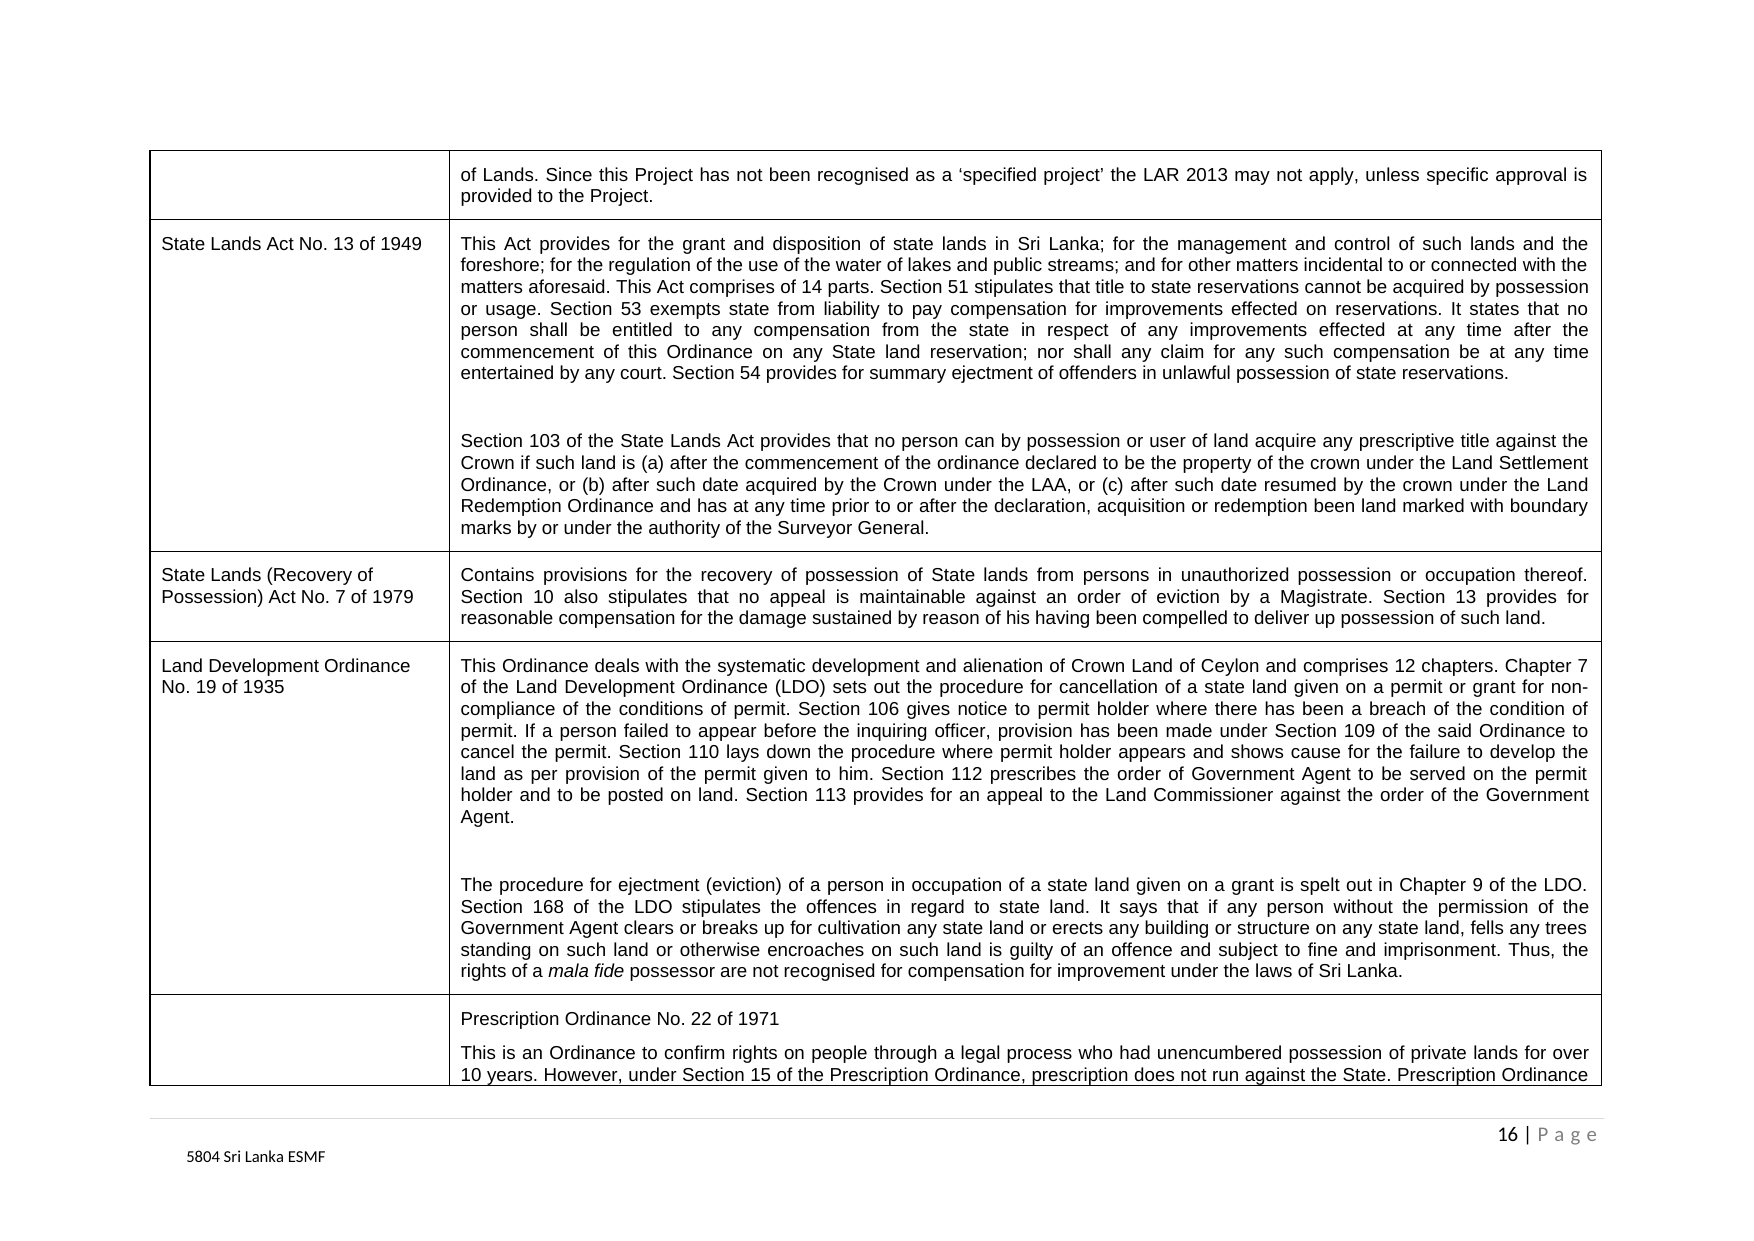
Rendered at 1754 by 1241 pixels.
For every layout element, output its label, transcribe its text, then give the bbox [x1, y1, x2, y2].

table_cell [151, 151, 449, 219]
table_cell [450, 151, 1601, 219]
table_cell This Ordinance deals with the systematic development and alienation of Crown Land of Ceylon and comprises 12 chapters. Chapter 7 of the Land Development Ordinance (LDO) sets out the procedure for cancellation of a state land given on a permit or grant for non-compliance of the conditions of permit. Section 106 gives notice to permit holder where there has been a breach of the condition of permit. If a person failed to appear before the inquiring officer, provision has been made under Section 109 of the said Ordinance to cancel the permit. Section 110 lays down the procedure where permit holder appears and shows cause for the failure to develop the land as per provision of the permit given to him. Section 112 prescribes the order of Government Agent to be served on the permit holder and to be posted on land. Section 113 provides for an appeal to the Land Commissioner against the order of the Government Agent. The procedure for ejectment (eviction) of a person in occupation of a state land given on a grant is spelt out in Chapter 9 of the LDO. Section 168 of the LDO stipulates the offences in regard to state land. It says that if any person without the permission of the Government Agent clears or breaks up for cultivation any state land or erects any building or structure on any state land, fells any trees standing on such land or otherwise encroaches on such land is guilty of an offence and subject to fine and imprisonment. Thus, the rights of a mala fide possessor are not recognised for compensation for improvement under the laws of Sri Lanka. [450, 642, 1601, 994]
table_cell Land Development Ordinance No. 19 of 1935 [151, 642, 449, 994]
table_cell Contains provisions for the recovery of possession of State lands from persons in unauthorized possession or occupation thereof. Section 10 also stipulates that no appeal is maintainable against an order of eviction by a Magistrate. Section 13 provides for reasonable compensation for the damage sustained by reason of his having been compelled to deliver up possession of such land. [450, 552, 1601, 641]
table_cell [151, 995, 449, 1085]
table_cell State Lands (Recovery of Possession) Act No. 7 of 1979 [151, 552, 449, 641]
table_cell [450, 995, 1601, 1085]
table_cell This Act provides for the grant and disposition of state lands in Sri Lanka; for the management and control of such lands and the foreshore; for the regulation of the use of the water of lakes and public streams; and for other matters incidental to or connected with the matters aforesaid. This Act comprises of 14 parts. Section 51 stipulates that title to state reservations cannot be acquired by possession or usage. Section 53 exempts state from liability to pay compensation for improvements effected on reservations. It states that no person shall be entitled to any compensation from the state in respect of any improvements effected at any time after the commencement of this Ordinance on any State land reservation; nor shall any claim for any such compensation be at any time entertained by any court. Section 54 provides for summary ejectment of offenders in unlawful possession of state reservations. Section 103 of the State Lands Act provides that no person can by possession or user of land acquire any prescriptive title against the Crown if such land is (a) after the commencement of the ordinance declared to be the property of the crown under the Land Settlement Ordinance, or (b) after such date acquired by the Crown under the LAA, or (c) after such date resumed by the crown under the Land Redemption Ordinance and has at any time prior to or after the declaration, acquisition or redemption been land marked with boundary marks by or under the authority of the Surveyor General. [450, 220, 1601, 551]
table_cell State Lands Act No. 13 of 1949 [151, 220, 449, 551]
